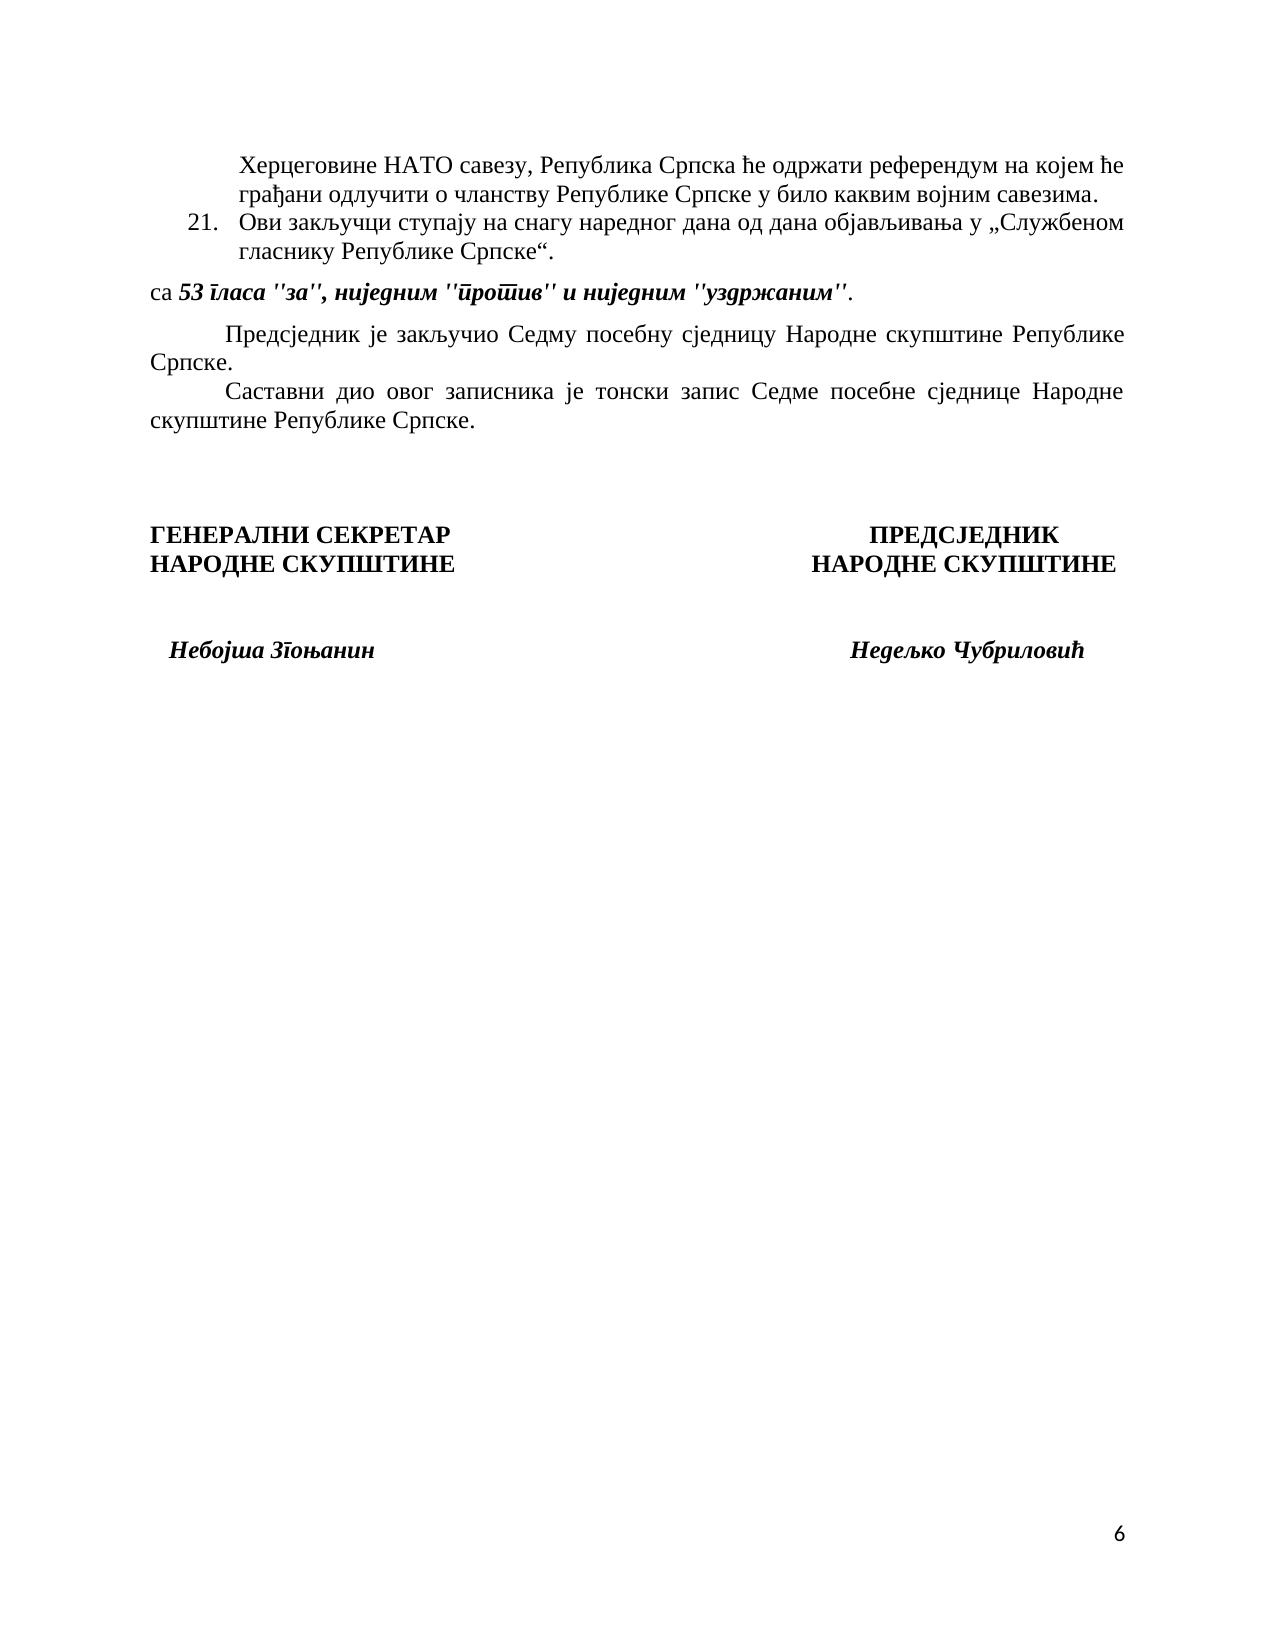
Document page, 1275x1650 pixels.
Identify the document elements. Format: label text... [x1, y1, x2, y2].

text Небојша Згоњанин Недељко Чубриловић [150, 635, 1125, 664]
text ГЕНЕРАЛНИ СЕКРЕТАР ПРЕДСЈЕДНИК [150, 520, 1125, 549]
text са 53 гласа ''за'', ниједним ''против'' и ниједним ''уздржаним''. [150, 277, 1125, 306]
text Саставни дио овог записника је тонски запис Седме посебне сједнице Народне скупштине Републике Српске. [150, 376, 1125, 434]
text Предсједник је закључио Седму посебну сједницу Народне скупштине Републике Српске. [150, 319, 1125, 376]
text НАРОДНЕ СКУПШТИНЕ НАРОДНЕ СКУПШТИНЕ [150, 549, 1125, 577]
list Ови закључци ступају на снагу наредног дана од дана објављивања у „Службеном гласнику Републике Српске“. [187, 207, 1125, 265]
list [187, 150, 1125, 207]
